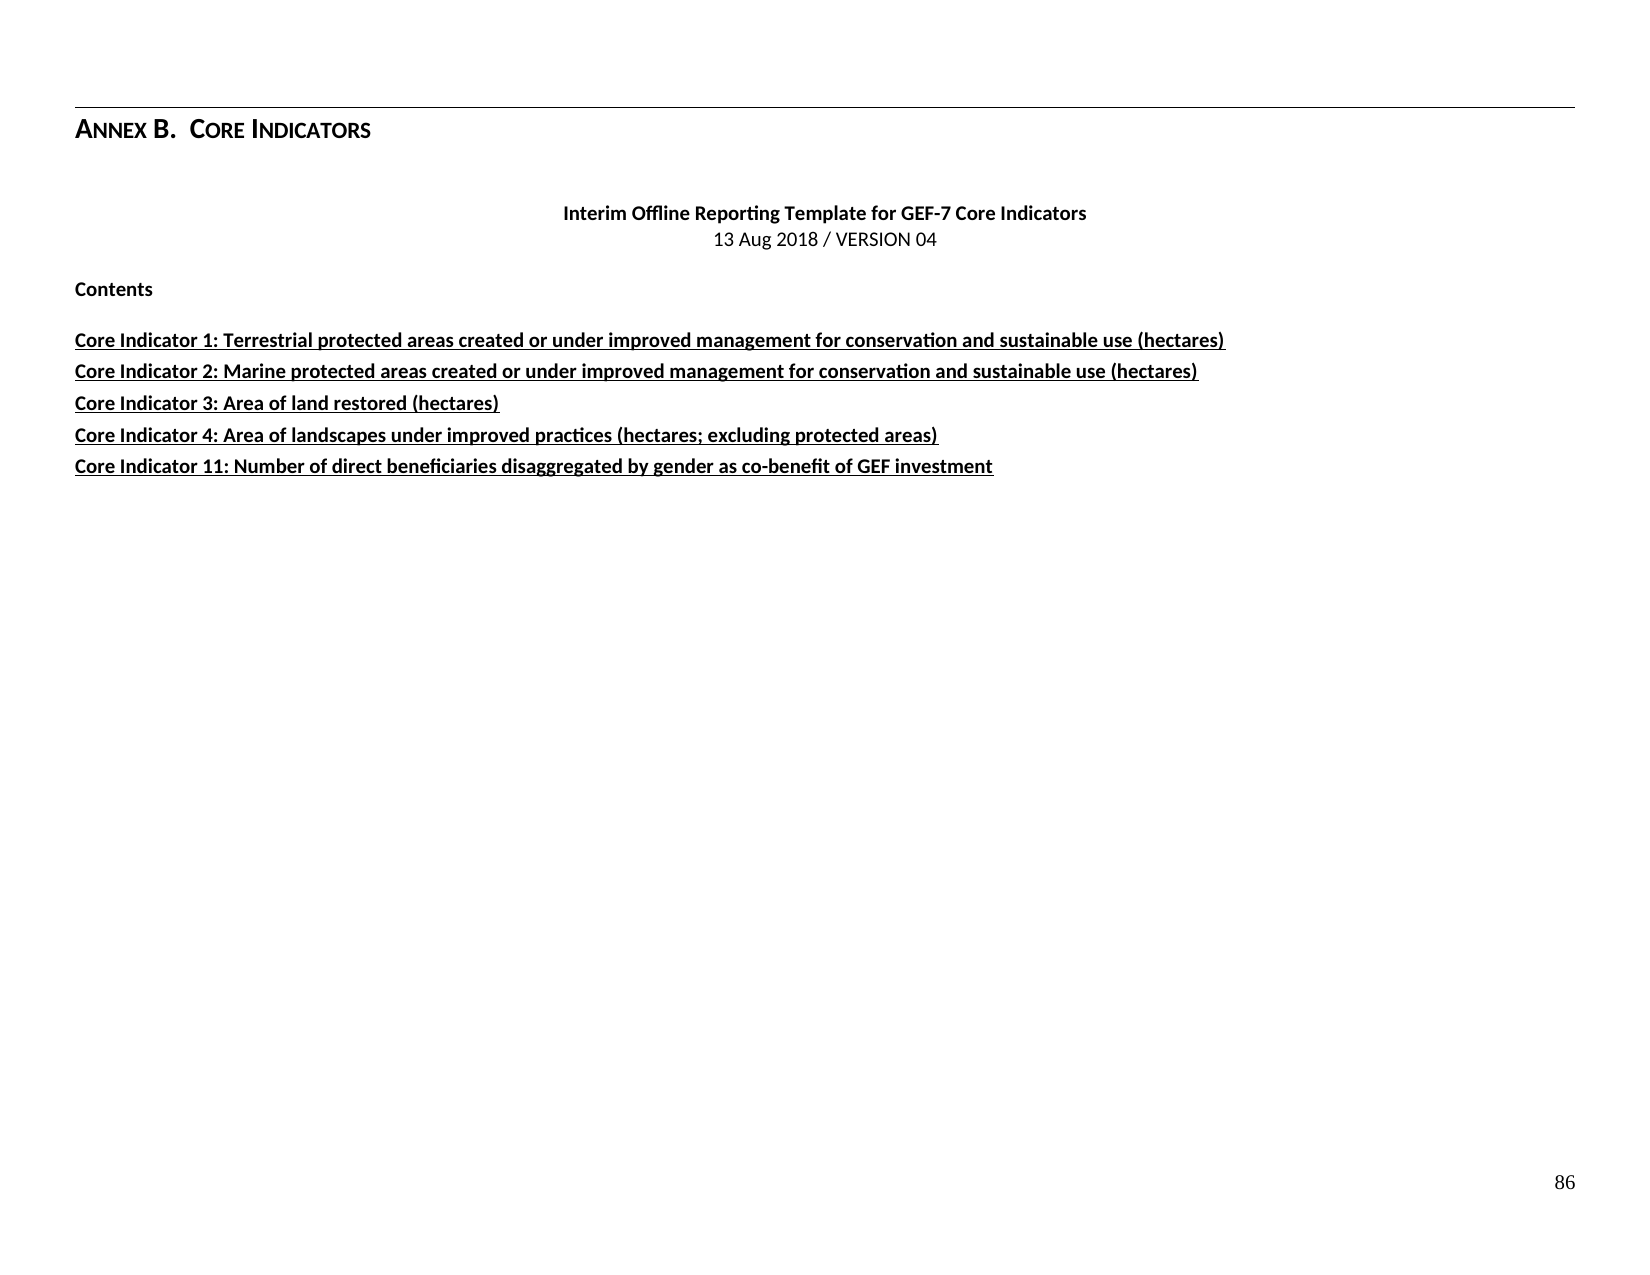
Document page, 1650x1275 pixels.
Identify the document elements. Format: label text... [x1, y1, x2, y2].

text 13 Aug 2018 / VERSION 04 [75, 226, 1575, 251]
text Contents [75, 276, 1575, 302]
text Core Indicator 1: Terrestrial protected areas created or under improved management for conservation and sustainable use (hectares) [75, 327, 1575, 352]
text Interim Offline Reporting Template for GEF-7 Core Indicators [75, 201, 1575, 226]
text Core Indicator 2: Marine protected areas created or under improved management for conservation and sustainable use (hectares) [75, 358, 1575, 384]
text Core Indicator 11: Number of direct beneficiaries disaggregated by gender as co-benefit of GEF investment [75, 453, 1575, 479]
text Core Indicator 4: Area of landscapes under improved practices (hectares; excluding protected areas) [75, 422, 1575, 447]
text Core Indicator 3: Area of land restored (hectares) [75, 390, 1575, 416]
subtitle Annex B. Core Indicators [75, 108, 1575, 145]
